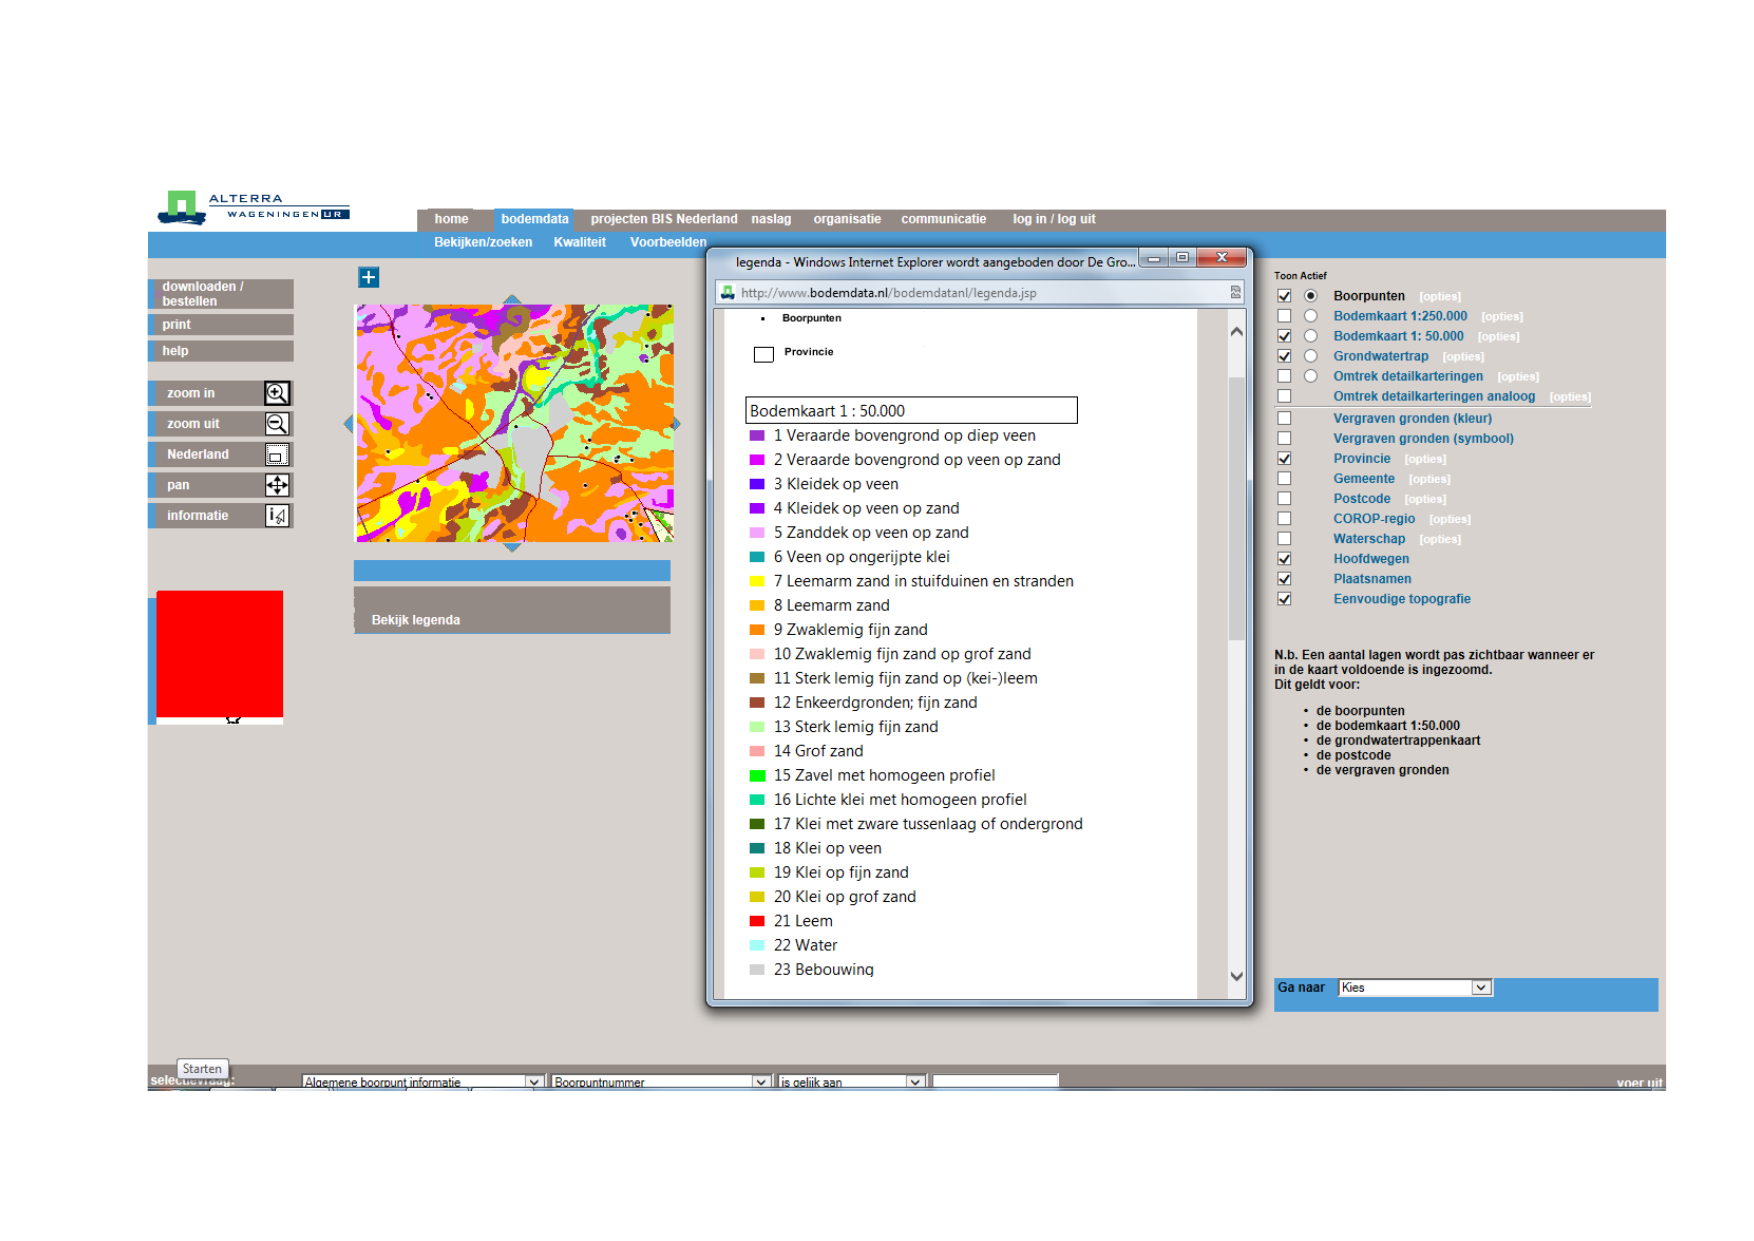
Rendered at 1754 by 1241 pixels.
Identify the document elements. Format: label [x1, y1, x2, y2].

picture [147, 179, 1667, 1091]
